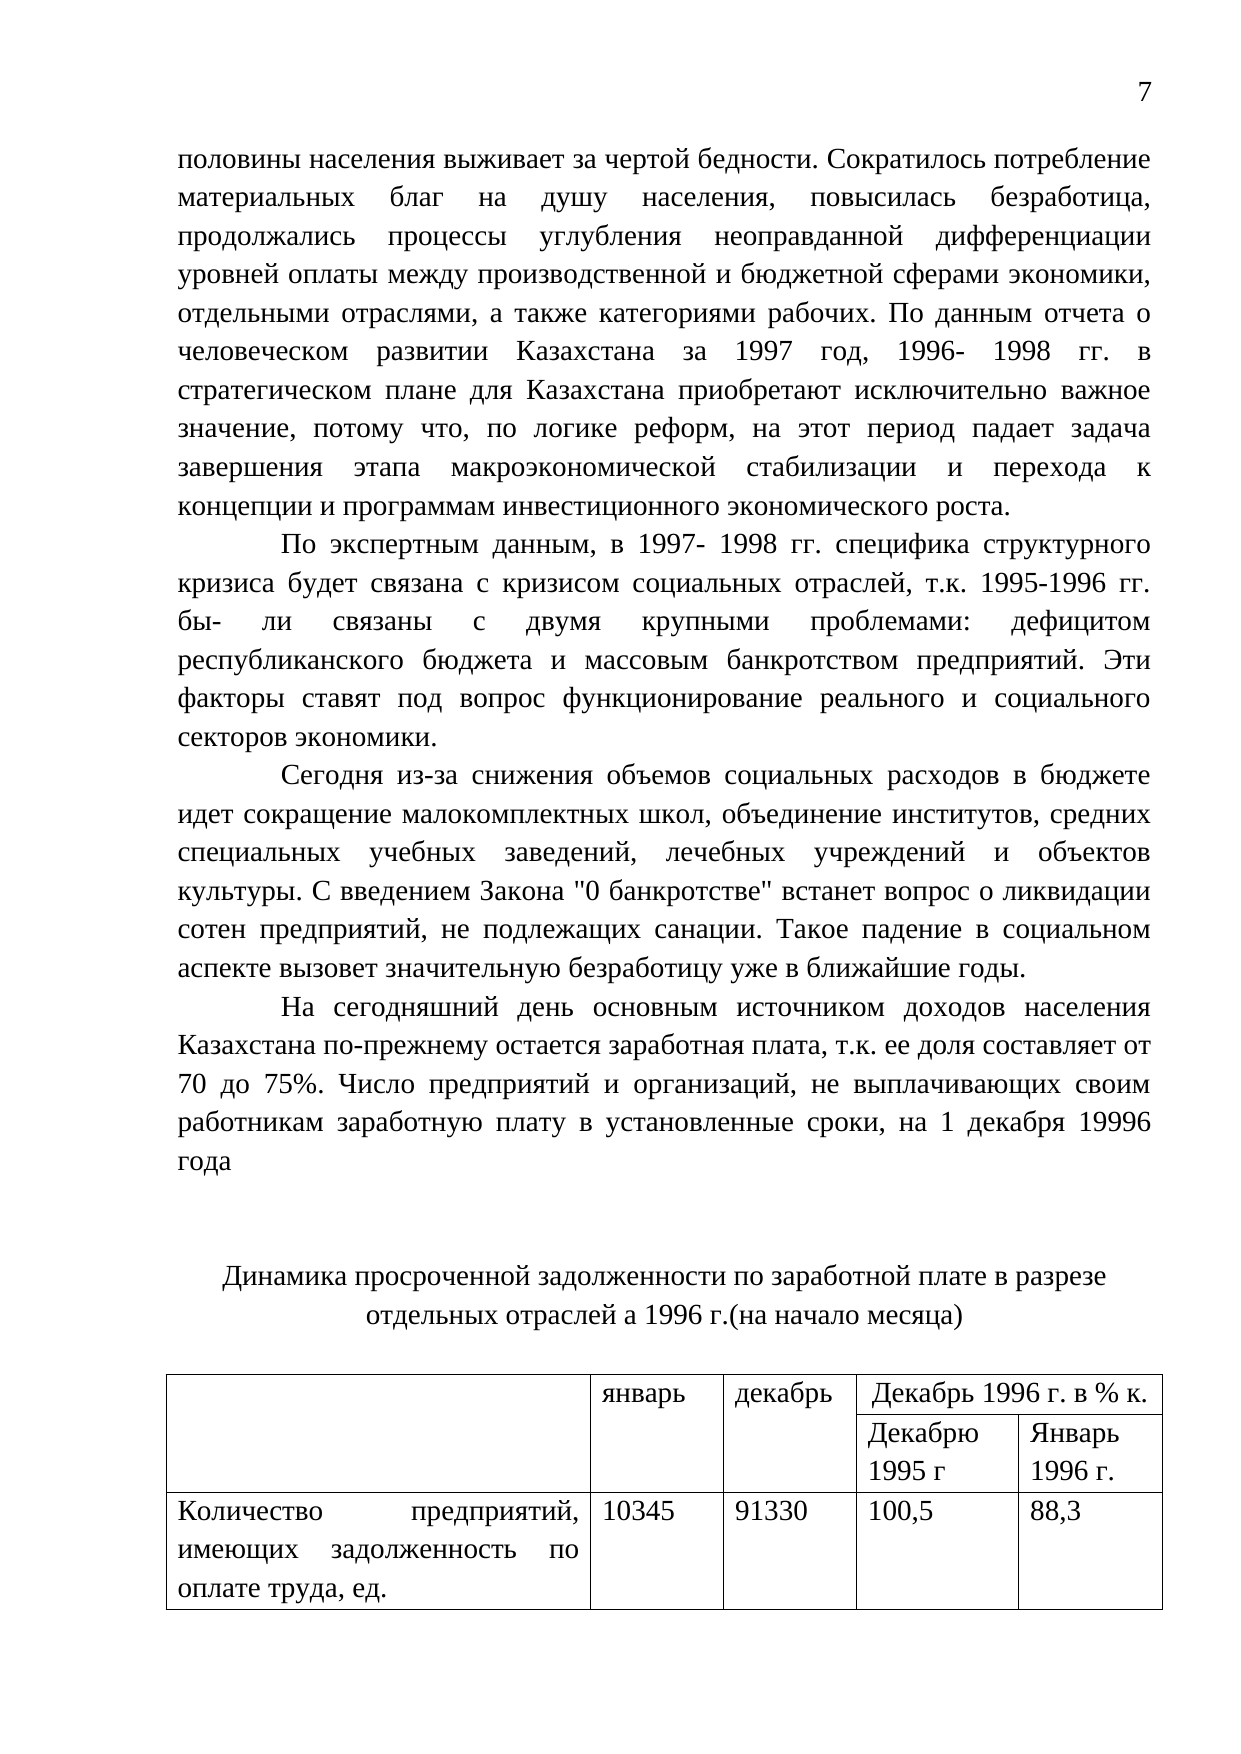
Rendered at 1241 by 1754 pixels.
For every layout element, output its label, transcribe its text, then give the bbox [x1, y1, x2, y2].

text На сегодняшний день основным источником доходов населения Казахстана по-прежнему остается заработная плата, т.к. ее доля составляет от 70 до 75%. Число предприятий и организаций, не выплачивающих своим работникам заработную плату в установленные сроки, на 1 декабря 19996 года [177, 989, 1152, 1176]
table_cell 10345 [591, 1493, 723, 1608]
table_header [167, 1375, 590, 1492]
table_cell 91330 [724, 1493, 856, 1608]
table_header декабрь [724, 1375, 856, 1492]
text Сегодня из-за снижения объемов социальных расходов в бюджете идет сокращение малокомплектных школ, объединение институтов, средних специальных учебных заведений, лечебных учреждений и объектов культуры. С введением Закона "0 банкротстве" встанет вопрос о ликвидации сотен предприятий, не подлежащих санации. Такое падение в социальном аспекте вызовет значительную безработицу уже в ближайшие годы. [177, 757, 1152, 984]
table_cell 100,5 [857, 1493, 1018, 1608]
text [177, 141, 1152, 521]
table_cell Количество предприятий, имеющих задолженность по оплате труда, ед. [167, 1493, 590, 1608]
table_header Декабрь 1996 г. в % к. [857, 1375, 1162, 1414]
table_cell Январь 1996 г. [1019, 1415, 1162, 1492]
text По экспертным данным, в 1997- 1998 гг. специфика структурного кризиса будет связана с кризисом социальных отраслей, т.к. 1995-1996 гг. бы- ли связаны с двумя крупными проблемами: дефицитом республиканского бюджета и массовым банкротством предприятий. Эти факторы ставят под вопрос функционирование реального и социального секторов экономики. [177, 526, 1152, 752]
table_cell 88,3 [1019, 1493, 1162, 1608]
table_cell Декабрю 1995 г [857, 1415, 1018, 1492]
table_header январь [591, 1375, 723, 1492]
text Динамика просроченной задолженности по заработной плате в разрезе отдельных отраслей а 1996 г.(на начало месяца) [177, 1258, 1152, 1331]
